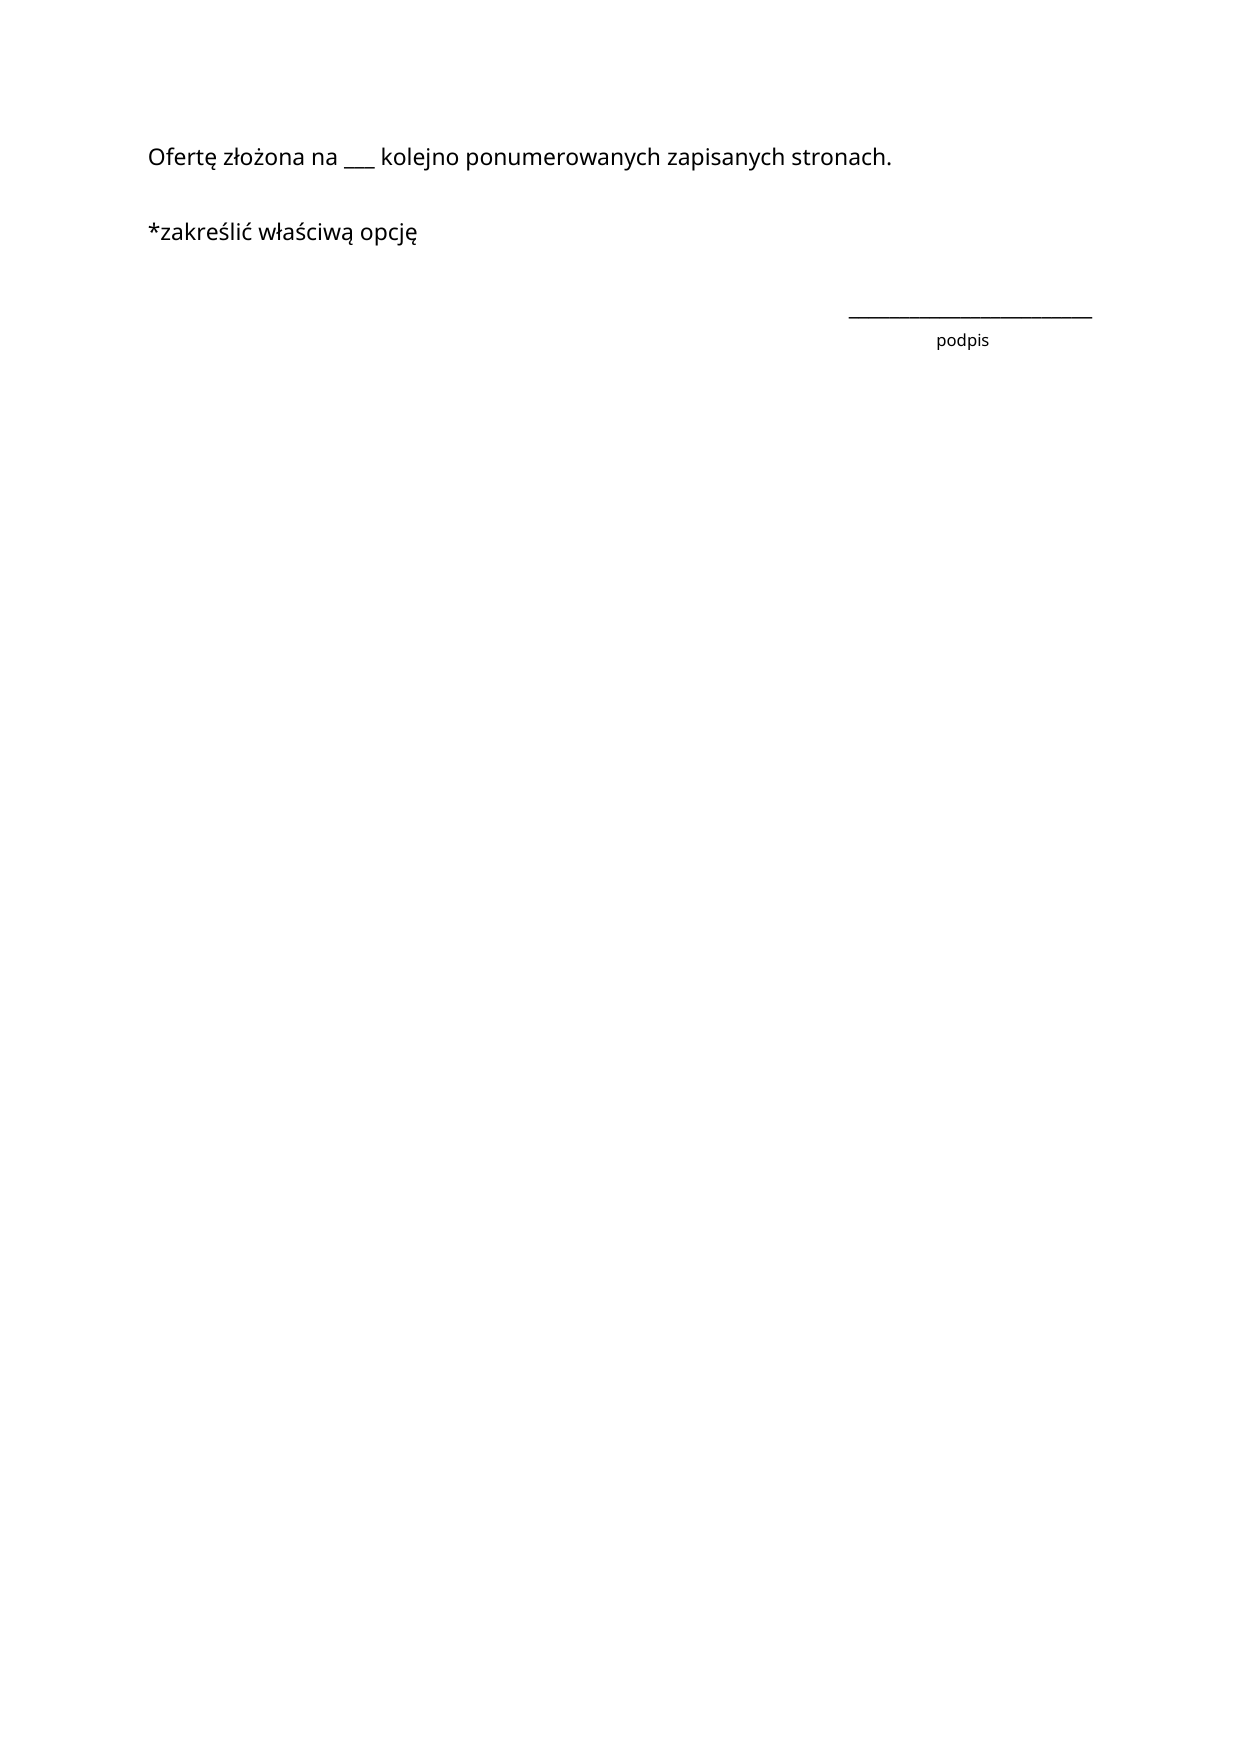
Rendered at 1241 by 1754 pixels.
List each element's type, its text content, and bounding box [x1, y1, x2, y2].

text ________________________ [148, 291, 1093, 322]
text podpis [148, 328, 989, 351]
text Ofertę złożona na ___ kolejno ponumerowanych zapisanych stronach. [148, 141, 1093, 172]
text *zakreślić właściwą opcję [148, 216, 1093, 247]
